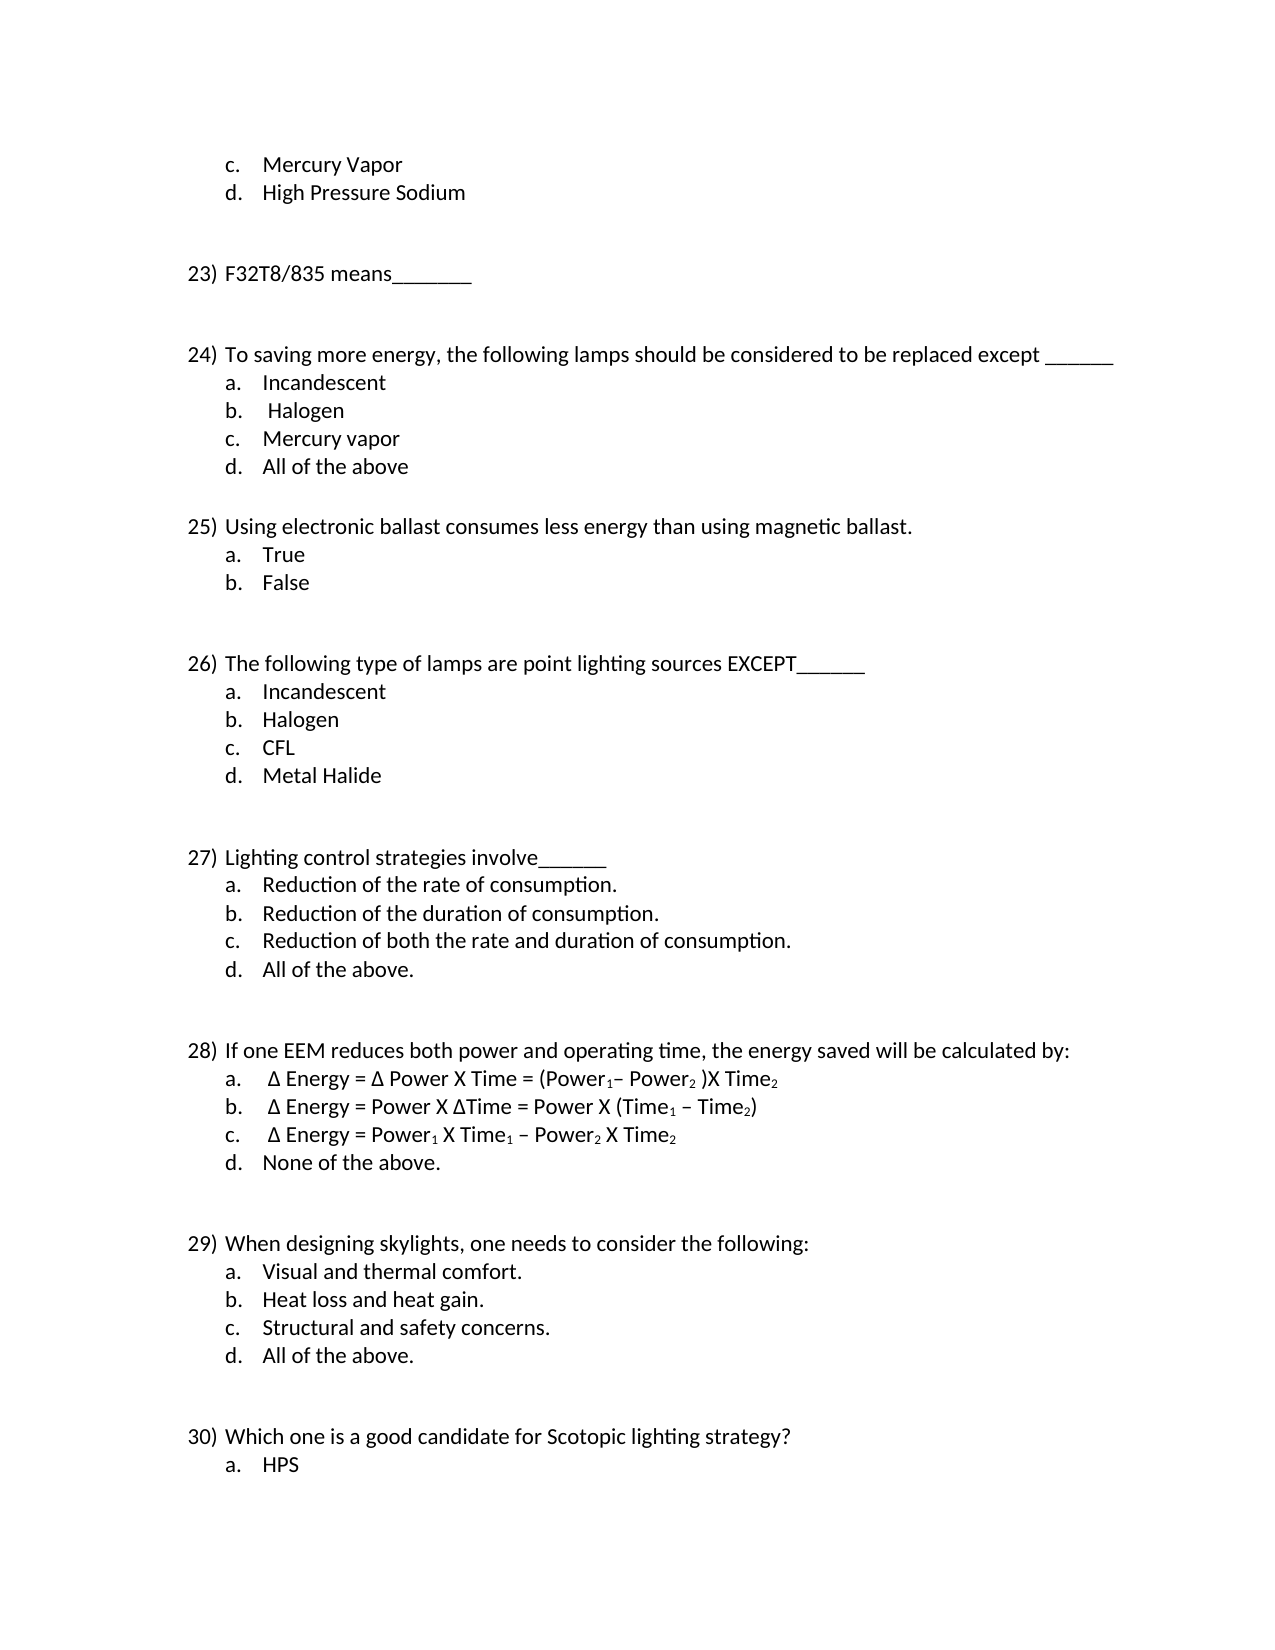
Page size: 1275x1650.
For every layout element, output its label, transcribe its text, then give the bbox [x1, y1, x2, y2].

list The following type of lamps are point lighting sources EXCEPT______ [187, 649, 1125, 677]
list Visual and thermal comfort. [225, 1257, 1125, 1285]
list Reduction of the rate of consumption. [225, 871, 1125, 899]
list Reduction of both the rate and duration of consumption. [225, 927, 1125, 955]
list False [225, 568, 1125, 596]
list ∆ Energy = Power1 X Time1 – Power2 X Time2 [225, 1120, 1125, 1148]
list Structural and safety concerns. [225, 1313, 1125, 1341]
list F32T8/835 means_______ [187, 259, 1125, 287]
list Using electronic ballast consumes less energy than using magnetic ballast. [187, 512, 1125, 540]
list Halogen [225, 396, 1125, 424]
list Halogen [225, 706, 1125, 733]
list Which one is a good candidate for Scotopic lighting strategy? [187, 1422, 1125, 1450]
list CFL [225, 733, 1125, 762]
list Heat loss and heat gain. [225, 1285, 1125, 1313]
list Lighting control strategies involve______ [187, 843, 1125, 871]
list None of the above. [225, 1148, 1125, 1176]
list Incandescent [225, 677, 1125, 706]
list Mercury Vapor [225, 150, 1125, 178]
list ∆ Energy = ∆ Power X Time = (Power1– Power2 )X Time2 [225, 1064, 1125, 1092]
list Reduction of the duration of consumption. [225, 899, 1125, 927]
list Mercury vapor [225, 424, 1125, 452]
list All of the above. [225, 955, 1125, 983]
list When designing skylights, one needs to consider the following: [187, 1229, 1125, 1257]
list All of the above [225, 452, 1125, 480]
list High Pressure Sodium [225, 178, 1125, 206]
list Metal Halide [225, 762, 1125, 789]
list If one EEM reduces both power and operating time, the energy saved will be calculated by: [187, 1036, 1125, 1064]
list True [225, 540, 1125, 568]
list ∆ Energy = Power X ∆Time = Power X (Time1 – Time2) [225, 1092, 1125, 1120]
list All of the above. [225, 1341, 1125, 1369]
list Incandescent [225, 368, 1125, 396]
list HPS [225, 1450, 1125, 1478]
list To saving more energy, the following lamps should be considered to be replaced except ______ [187, 340, 1125, 368]
